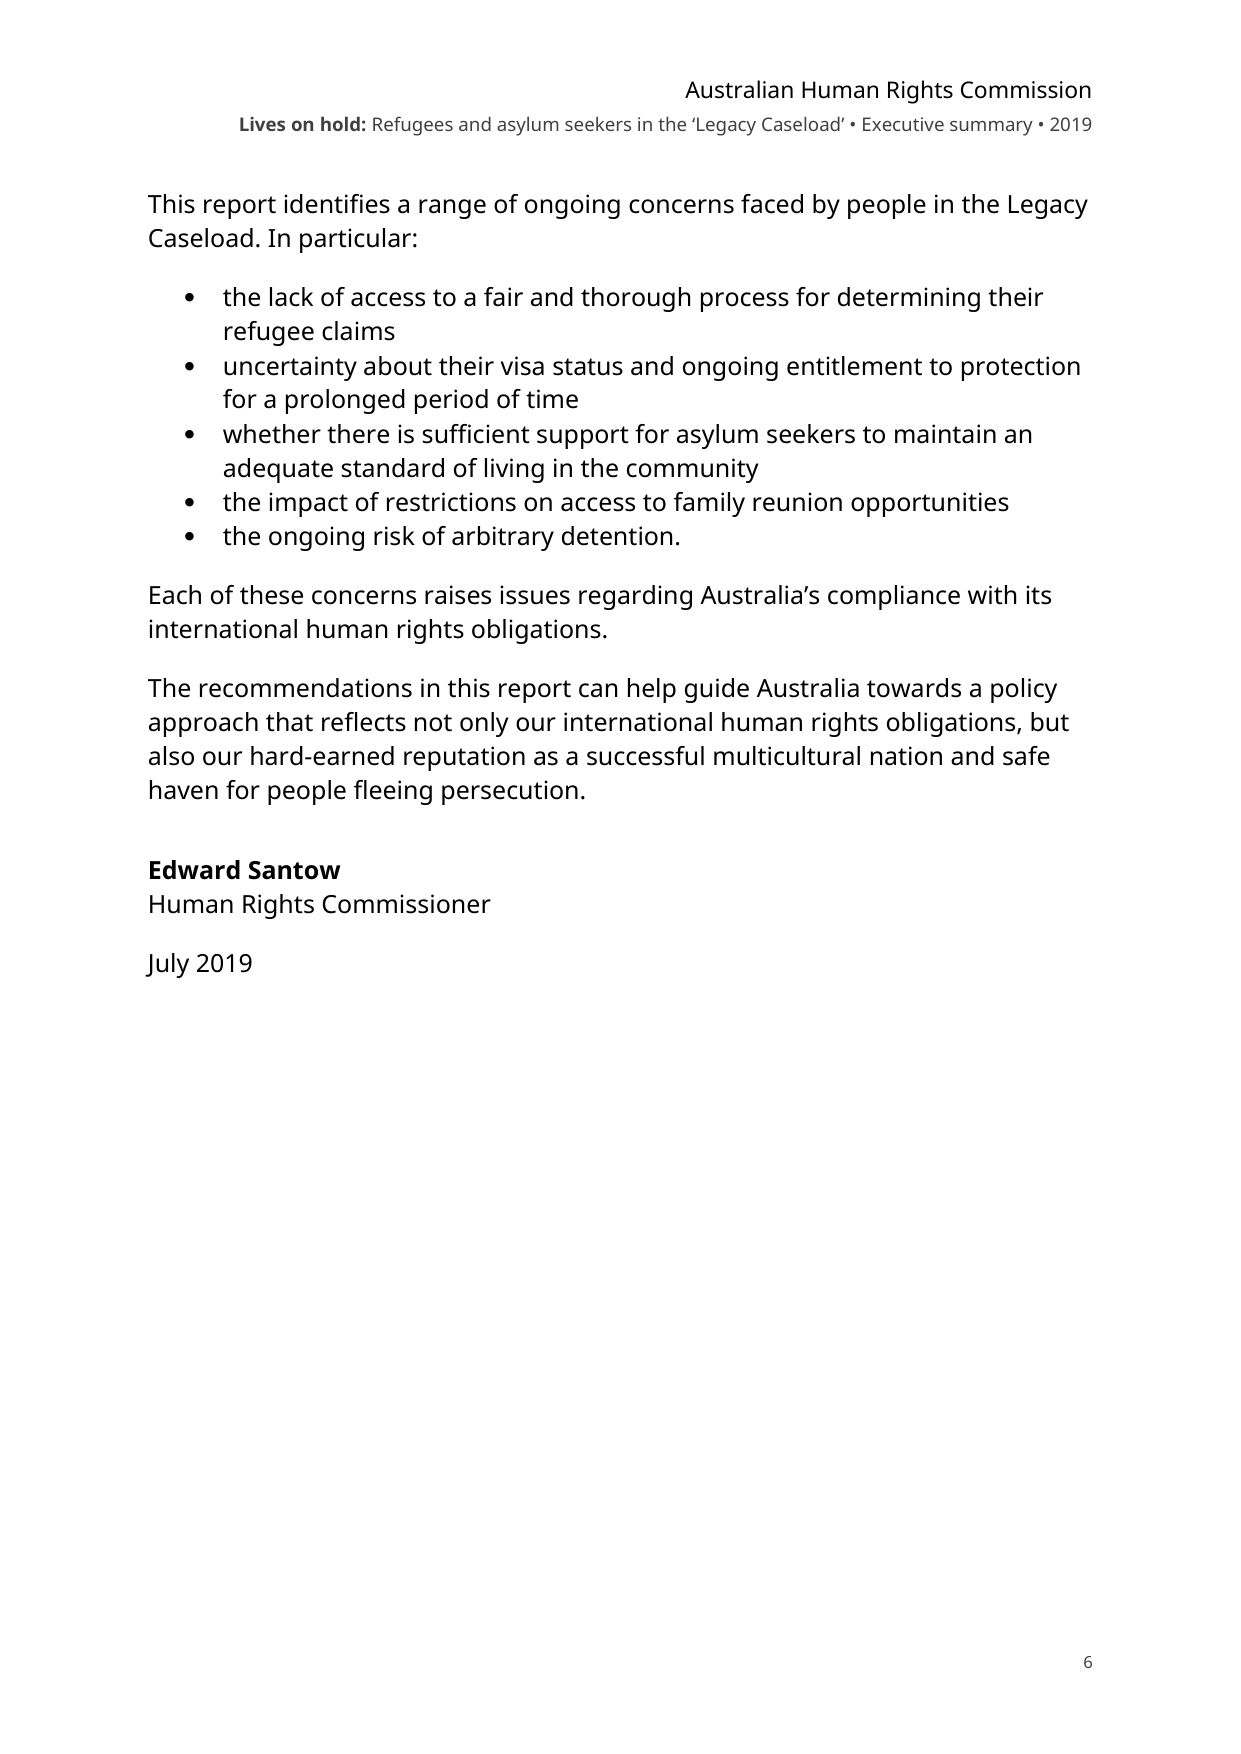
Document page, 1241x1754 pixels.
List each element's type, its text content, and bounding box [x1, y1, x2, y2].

list the impact of restrictions on access to family reunion opportunities [185, 484, 1092, 518]
list the ongoing risk of arbitrary detention. [185, 518, 1092, 552]
text This report identifies a range of ongoing concerns faced by people in the Legacy Caseload. In particular: [148, 187, 1092, 255]
text Each of these concerns raises issues regarding Australia’s compliance with its international human rights obligations. [148, 577, 1092, 646]
list uncertainty about their visa status and ongoing entitlement to protection for a prolonged period of time [185, 348, 1092, 416]
text July 2019 [148, 946, 1092, 980]
list whether there is sufficient support for asylum seekers to maintain an adequate standard of living in the community [185, 416, 1092, 484]
text Edward Santow [148, 853, 1092, 887]
text Human Rights Commissioner [148, 887, 1092, 921]
text The recommendations in this report can help guide Australia towards a policy approach that reflects not only our international human rights obligations, but also our hard-earned reputation as a successful multicultural nation and safe haven for people fleeing persecution. [148, 671, 1092, 807]
list the lack of access to a fair and thorough process for determining their refugee claims [185, 280, 1092, 348]
